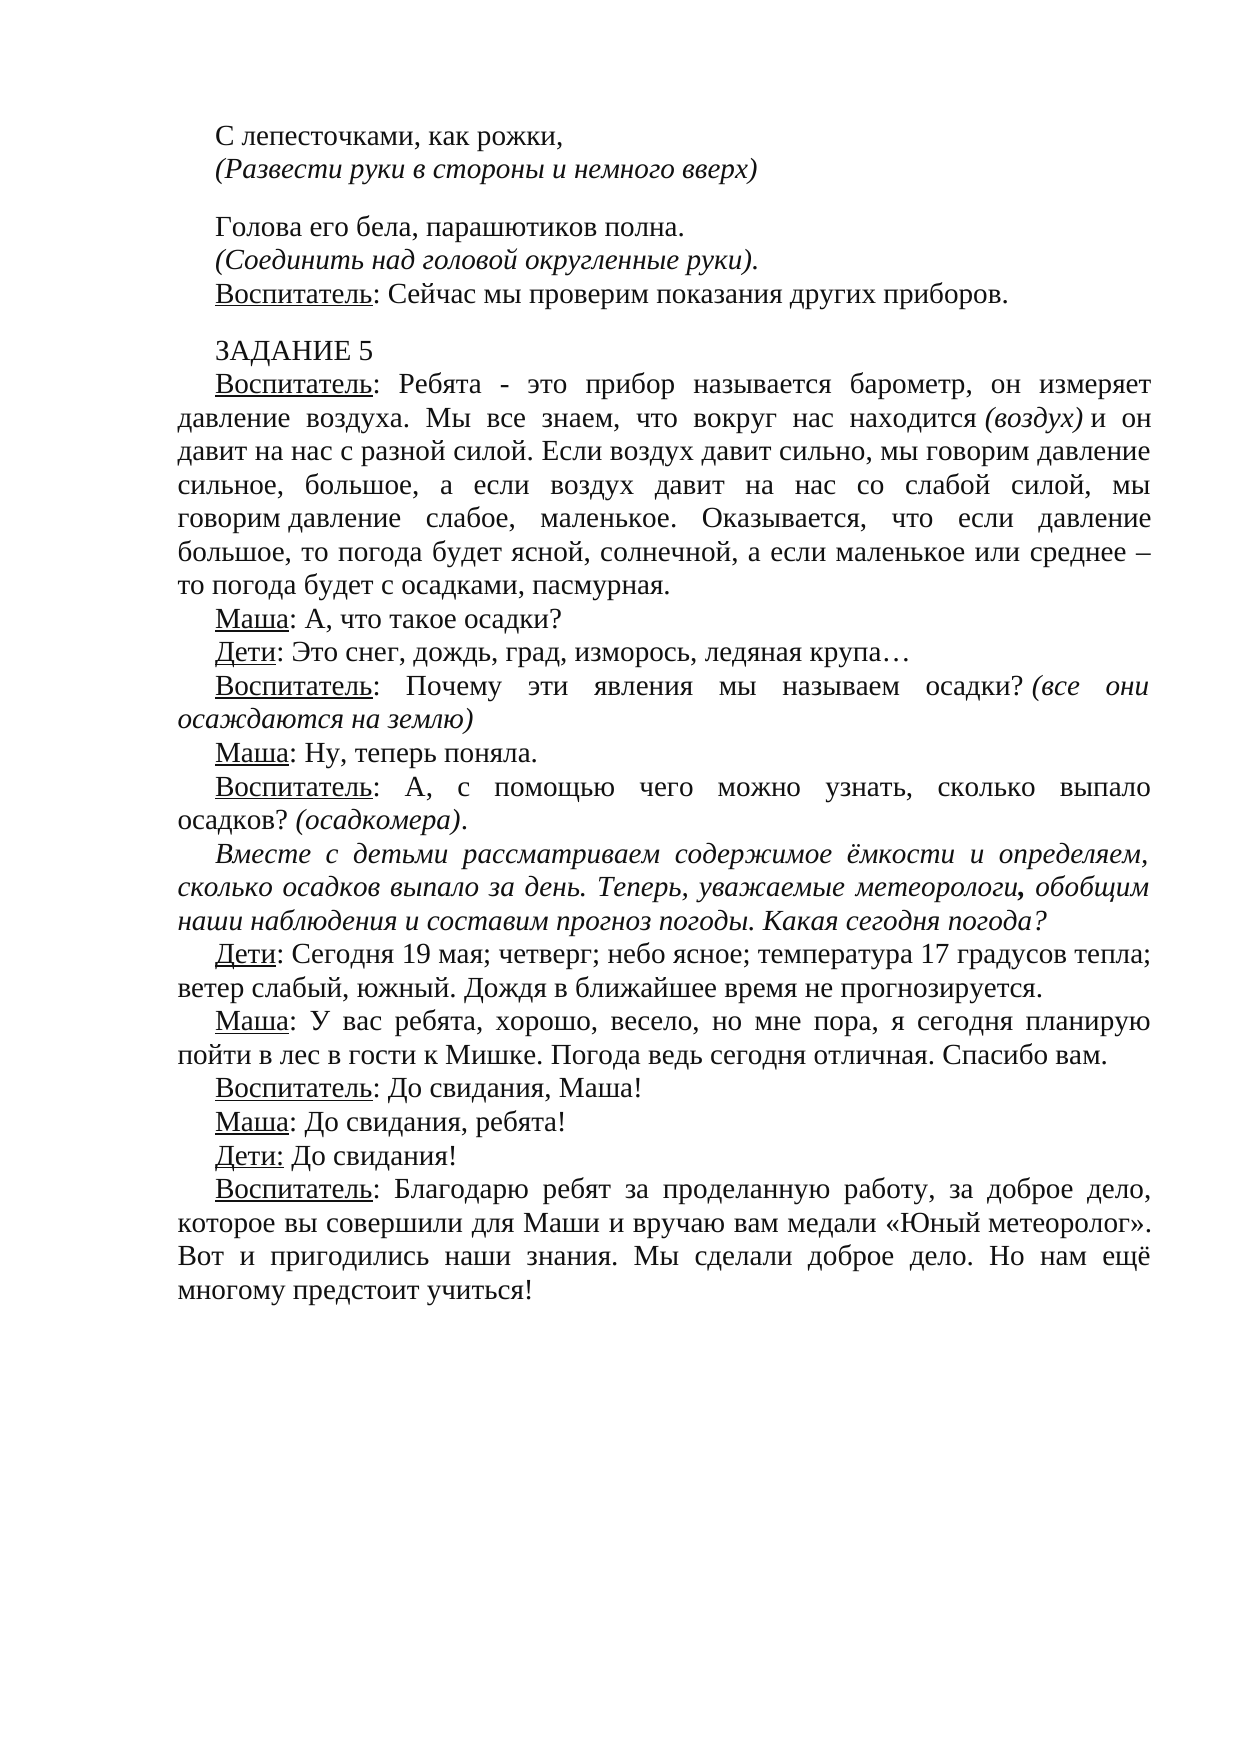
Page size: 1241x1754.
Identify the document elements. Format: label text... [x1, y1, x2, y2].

text С лепесточками, как рожки, [177, 118, 1152, 152]
text Голова его бела, парашютиков полна. [177, 209, 1152, 242]
text Воспитатель: А, с помощью чего можно узнать, сколько выпало осадков? (осадкомера). [177, 769, 1152, 836]
text (Развести руки в стороны и немного вверх) [177, 152, 1152, 185]
text Дети: Это снег, дождь, град, изморось, ледяная крупа… [177, 634, 1152, 668]
text Воспитатель: Ребята - это прибор называется барометр, он измеряет давление воздуха. Мы все знаем, что вокруг нас находится (воздух) и он давит на нас с разной силой. Если воздух давит сильно, мы говорим давление сильное, большое, а если воздух давит на нас со слабой силой, мы говорим давление слабое, маленькое. Оказывается, что если давление большое, то погода будет ясной, солнечной, а если маленькое или среднее – то погода будет с осадками, пасмурная. [177, 366, 1152, 601]
text Маша: Ну, теперь поняла. [177, 735, 1152, 769]
text Дети: Сегодня 19 мая; четверг; небо ясное; температура 17 градусов тепла; ветер слабый, южный. Дождя в ближайшее время не прогнозируется. [177, 936, 1152, 1003]
text Маша: До свидания, ребята! [177, 1104, 1152, 1138]
text Воспитатель: Почему эти явления мы называем осадки? (все они осаждаются на землю) [177, 668, 1152, 735]
text ЗАДАНИЕ 5 [177, 333, 1152, 366]
text Маша: А, что такое осадки? [177, 601, 1152, 634]
text Вместе с детьми рассматриваем содержимое ёмкости и определяем, сколько осадков выпало за день. Теперь, уважаемые метеорологи, обобщим наши наблюдения и составим прогноз погоды. Какая сегодня погода? [177, 836, 1152, 936]
text Воспитатель: Сейчас мы проверим показания других приборов. [177, 276, 1152, 309]
text Дети: До свидания! [177, 1138, 1152, 1171]
text Воспитатель: Благодарю ребят за проделанную работу, за доброе дело, которое вы совершили для Маши и вручаю вам медали «Юный метеоролог». Вот и пригодились наши знания. Мы сделали доброе дело. Но нам ещё многому предстоит учиться! [177, 1171, 1152, 1305]
text Воспитатель: До свидания, Маша! [177, 1071, 1152, 1104]
text (Соединить над головой округленные руки). [177, 242, 1152, 276]
text Маша: У вас ребята, хорошо, весело, но мне пора, я сегодня планирую пойти в лес в гости к Мишке. Погода ведь сегодня отличная. Спасибо вам. [177, 1003, 1152, 1071]
